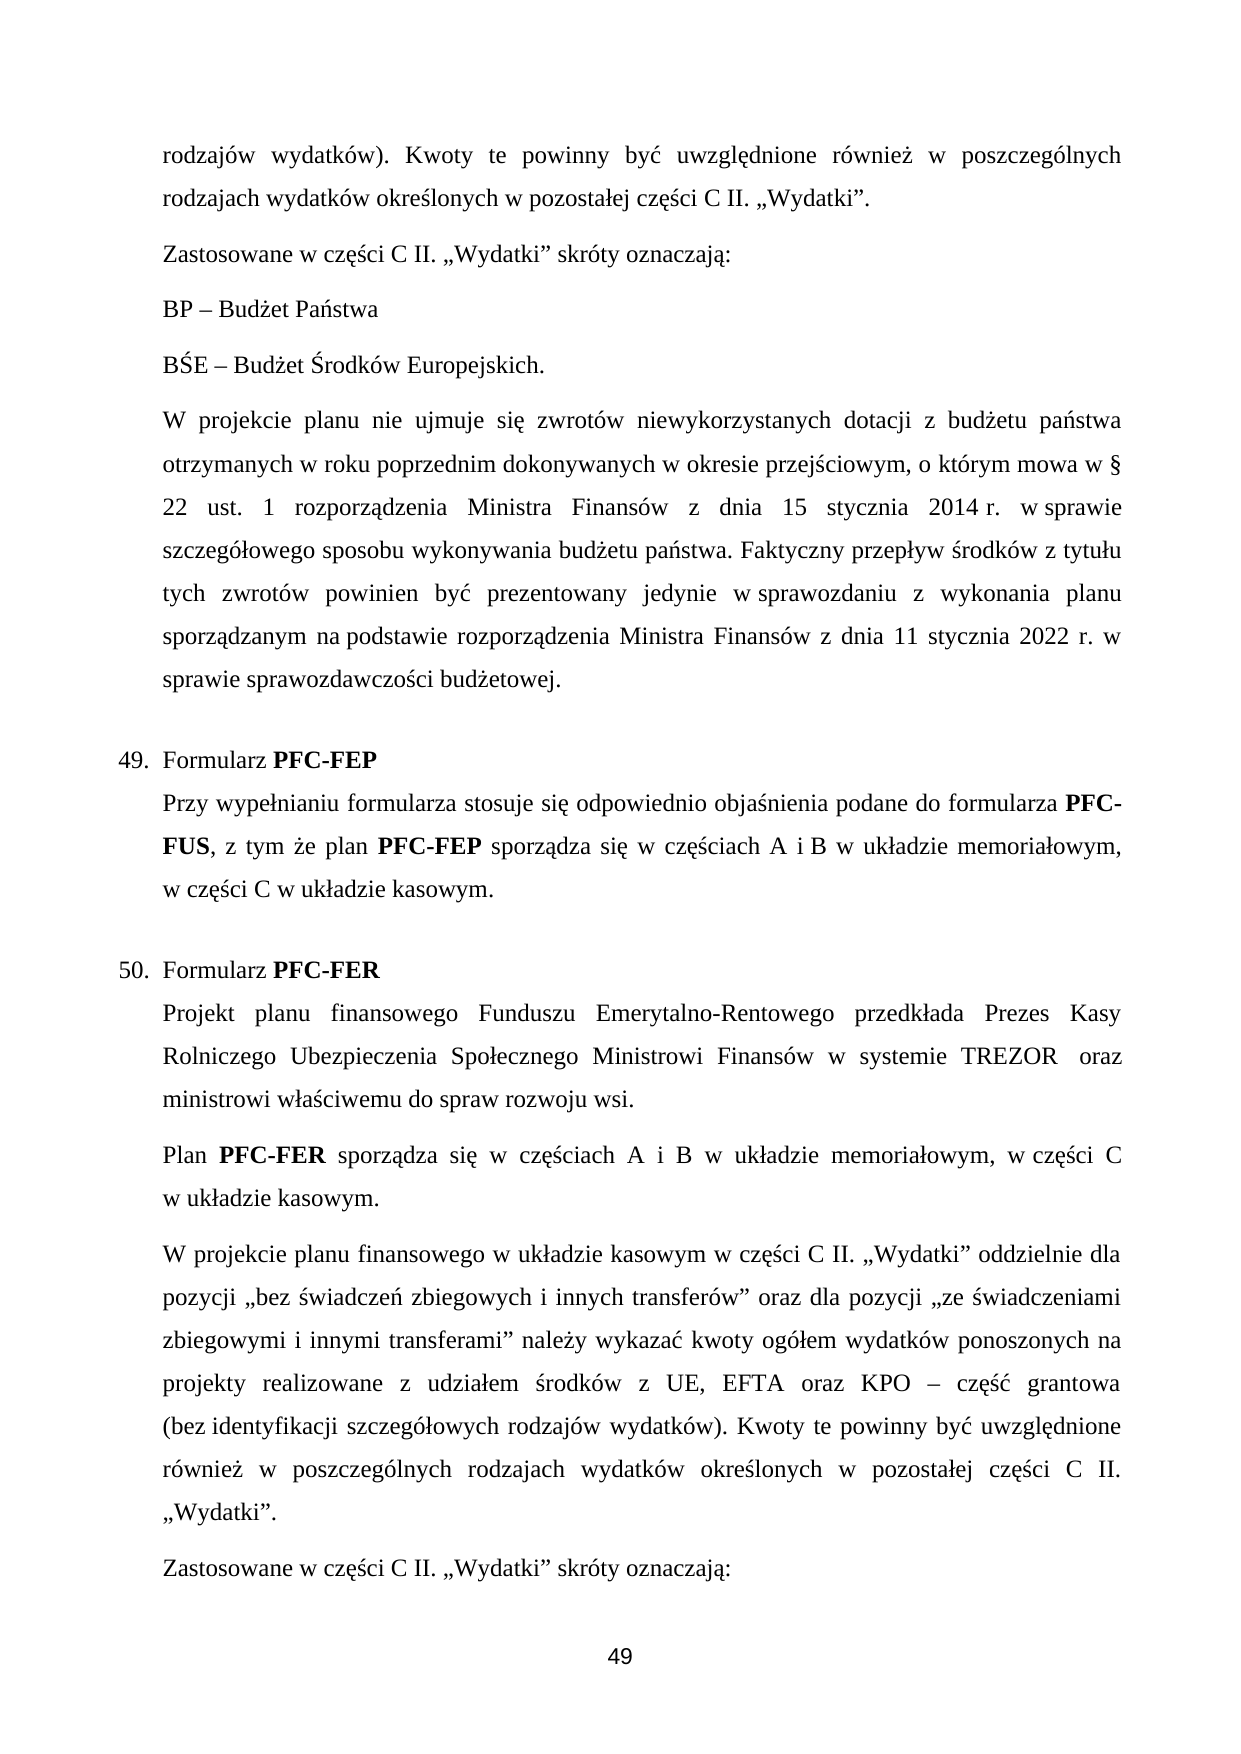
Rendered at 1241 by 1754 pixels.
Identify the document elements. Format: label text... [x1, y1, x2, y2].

text BP – Budżet Państwa [162, 294, 1122, 323]
text Przy wypełnianiu formularza stosuje się odpowiednio objaśnienia podane do formularza PFC-FUS, z tym że plan PFC-FEP sporządza się w częściach A i B w układzie memoriałowym, w części C w układzie kasowym. [162, 788, 1122, 903]
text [162, 140, 1122, 212]
text W projekcie planu finansowego w układzie kasowym w części C II. „Wydatki” oddzielnie dla pozycji „bez świadczeń zbiegowych i innych transferów” oraz dla pozycji „ze świadczeniami zbiegowymi i innymi transferami” należy wykazać kwoty ogółem wydatków ponoszonych na projekty realizowane z udziałem środków z UE, EFTA oraz KPO – część grantowa (bez identyfikacji szczegółowych rodzajów wydatków). Kwoty te powinny być uwzględnione również w poszczególnych rodzajach wydatków określonych w pozostałej części C II. „Wydatki”. [162, 1239, 1122, 1526]
text Plan PFC-FER sporządza się w częściach A i B w układzie memoriałowym, w części C w układzie kasowym. [162, 1140, 1122, 1212]
text Zastosowane w części C II. „Wydatki” skróty oznaczają: [162, 1553, 1122, 1582]
list Formularz PFC-FEP [118, 745, 1122, 774]
text Projekt planu finansowego Funduszu Emerytalno-Rentowego przedkłada Prezes Kasy Rolniczego Ubezpieczenia Społecznego Ministrowi Finansów w systemie TREZOR oraz ministrowi właściwemu do spraw rozwoju wsi. [162, 998, 1122, 1113]
text BŚE – Budżet Środków Europejskich. [162, 350, 1122, 379]
list Formularz PFC-FER [118, 955, 1122, 984]
text Zastosowane w części C II. „Wydatki” skróty oznaczają: [162, 239, 1122, 267]
text W projekcie planu nie ujmuje się zwrotów niewykorzystanych dotacji z budżetu państwa otrzymanych w roku poprzednim dokonywanych w okresie przejściowym, o którym mowa w § 22 ust. 1 rozporządzenia Ministra Finansów z dnia 15 stycznia 2014 r. w sprawie szczegółowego sposobu wykonywania budżetu państwa. Faktyczny przepływ środków z tytułu tych zwrotów powinien być prezentowany jedynie w sprawozdaniu z wykonania planu sporządzanym na podstawie rozporządzenia Ministra Finansów z dnia 11 stycznia 2022 r. w sprawie sprawozdawczości budżetowej. [162, 406, 1122, 693]
